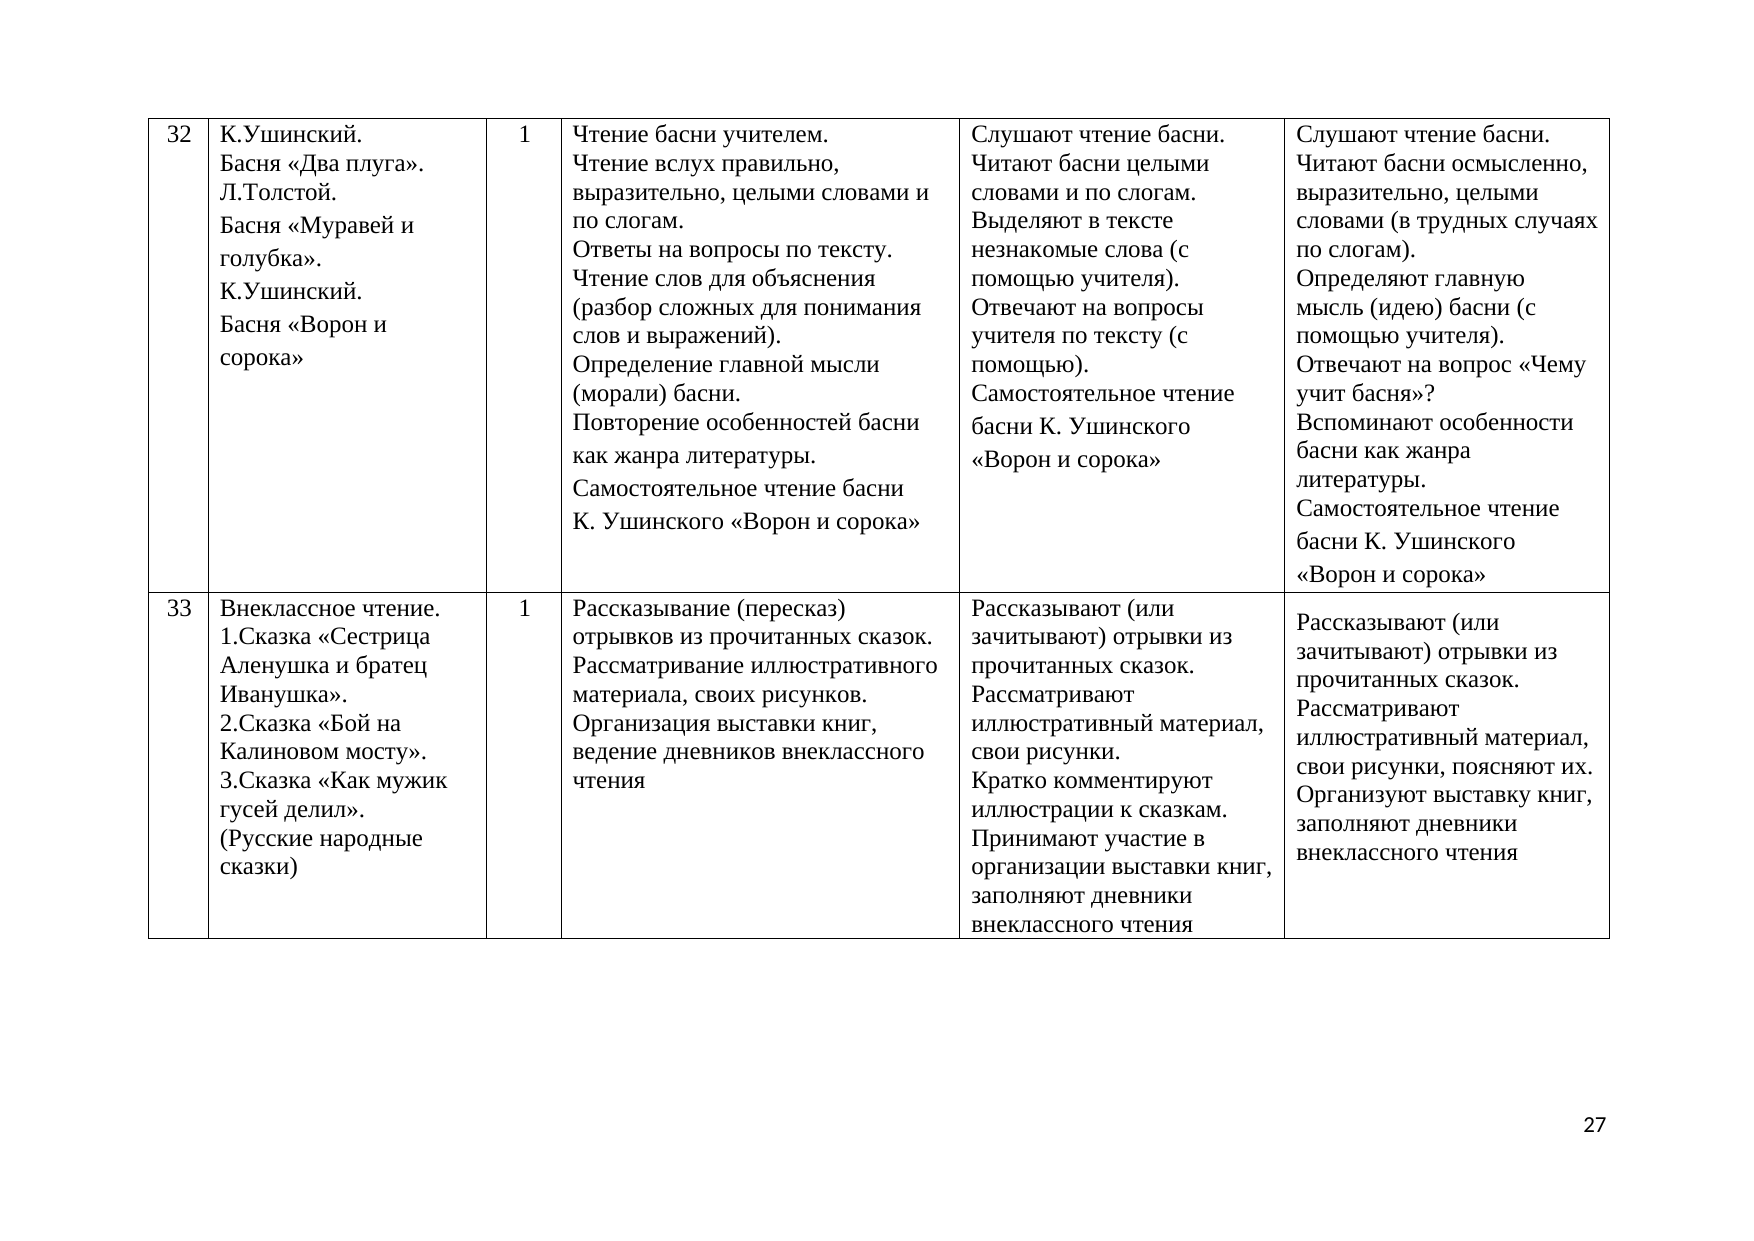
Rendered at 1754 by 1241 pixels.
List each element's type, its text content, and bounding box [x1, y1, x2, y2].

table_cell Внеклассное чтение. 1.Сказка «Сестрица Аленушка и братец Иванушка». 2.Сказка «Бой на Калиновом мосту». 3.Сказка «Как мужик гусей делил». (Русские народные сказки) [209, 593, 486, 938]
table_header Слушают чтение басни. Читают басни осмысленно, выразительно, целыми словами (в трудных случаях по слогам). Определяют главную мысль (идею) басни (с помощью учителя). Отвечают на вопрос «Чему учит басня»? Вспоминают особенности басни как жанра литературы. Самостоятельное чтение басни К. Ушинского «Ворон и сорока» [1285, 119, 1609, 592]
table_cell Рассказывание (пересказ) отрывков из прочитанных сказок. Рассматривание иллюстративного материала, своих рисунков. Организация выставки книг, ведение дневников внеклассного чтения [562, 593, 959, 938]
table_header Слушают чтение басни. Читают басни целыми словами и по слогам. Выделяют в тексте незнакомые слова (с помощью учителя). Отвечают на вопросы учителя по тексту (с помощью). Самостоятельное чтение басни К. Ушинского «Ворон и сорока» [960, 119, 1284, 592]
table_cell 1 [487, 593, 561, 938]
table_cell Рассказывают (или зачитывают) отрывки из прочитанных сказок. Рассматривают иллюстративный материал, свои рисунки. Кратко комментируют иллюстрации к сказкам. Принимают участие в организации выставки книг, заполняют дневники внеклассного чтения [960, 593, 1284, 938]
table_header 1 [487, 119, 561, 592]
table_header Чтение басни учителем. Чтение вслух правильно, выразительно, целыми словами и по слогам. Ответы на вопросы по тексту. Чтение слов для объяснения (разбор сложных для понимания слов и выражений). Определение главной мысли (морали) басни. Повторение особенностей басни как жанра литературы. Самостоятельное чтение басни К. Ушинского «Ворон и сорока» [562, 119, 959, 592]
table_cell 33 [149, 593, 208, 938]
table_cell Рассказывают (или зачитывают) отрывки из прочитанных сказок. Рассматривают иллюстративный материал, свои рисунки, поясняют их. Организуют выставку книг, заполняют дневники внеклассного чтения [1285, 593, 1609, 938]
table_header К.Ушинский. Басня «Два плуга». Л.Толстой. Басня «Муравей и голубка». К.Ушинский. Басня «Ворон и сорока» [209, 119, 486, 592]
table_header 32 [149, 119, 208, 592]
